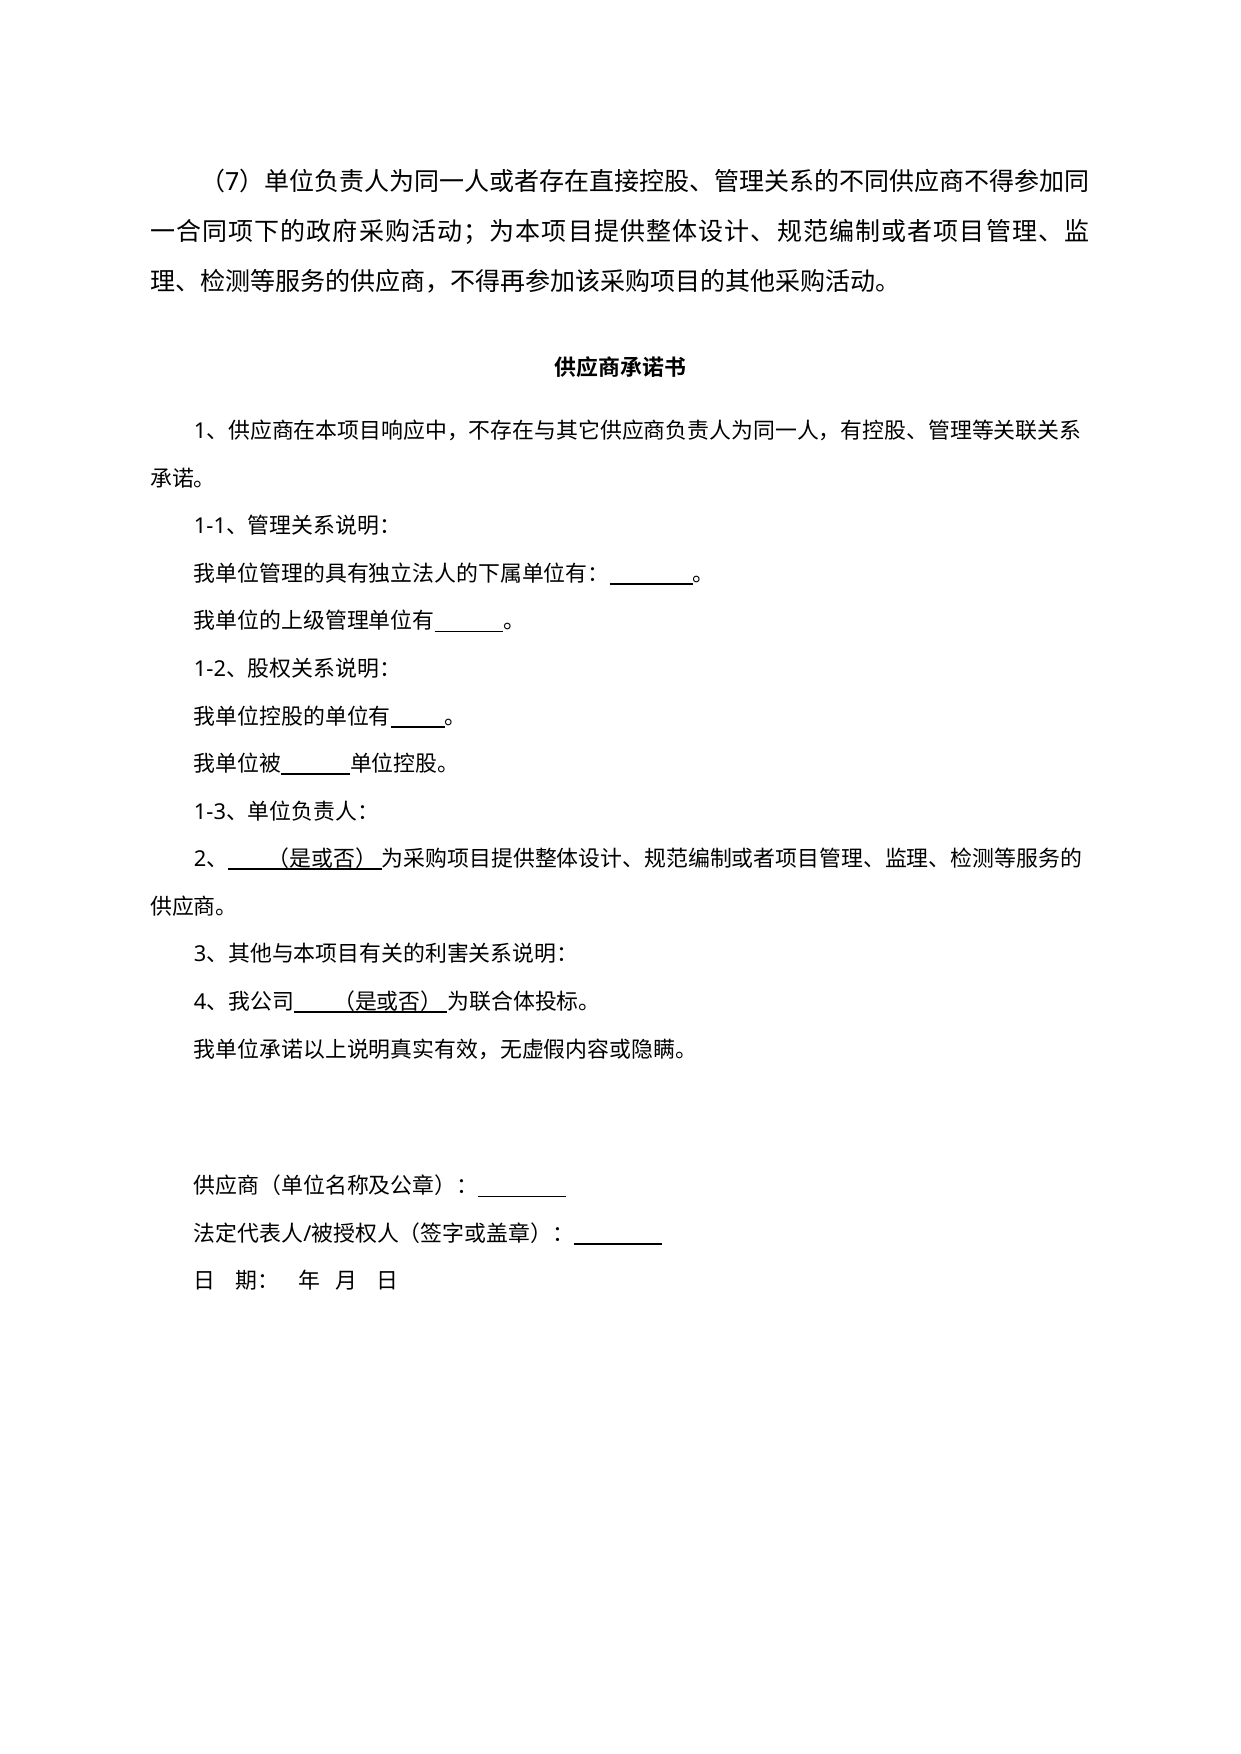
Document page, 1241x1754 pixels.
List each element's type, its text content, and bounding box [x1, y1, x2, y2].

text 供应商（单位名称及公章）： [150, 1168, 1090, 1200]
text 供应商承诺书 [150, 350, 1090, 382]
text 我单位管理的具有独立法人的下属单位有： 。 [150, 556, 1090, 588]
text 我单位控股的单位有 。 [150, 699, 1090, 730]
text 我单位被 单位控股。 [150, 746, 1090, 778]
text 我单位承诺以上说明真实有效，无虚假内容或隐瞒。 [150, 1032, 1090, 1063]
text 法定代表人/被授权人（签字或盖章）： [150, 1216, 1090, 1248]
text 2、 （是或否） 为采购项目提供整体设计、规范编制或者项目管理、监理、检测等服务的供应商。 [150, 841, 1090, 921]
text 我单位的上级管理单位有 。 [150, 603, 1090, 635]
text 4、我公司 （是或否） 为联合体投标。 [150, 984, 1090, 1016]
text 3、其他与本项目有关的利害关系说明： [150, 936, 1090, 968]
text 1、供应商在本项目响应中，不存在与其它供应商负责人为同一人，有控股、管理等关联关系承诺。 [150, 413, 1090, 493]
text （7）单位负责人为同一人或者存在直接控股、管理关系的不同供应商不得参加同一合同项下的政府采购活动；为本项目提供整体设计、规范编制或者项目管理、监理、检测等服务的供应商，不得再参加该采购项目的其他采购活动。 [150, 150, 1090, 300]
text 1-1、管理关系说明： [150, 508, 1090, 540]
text 1-3、单位负责人： [150, 794, 1090, 825]
text 日 期： 年 月 日 [150, 1263, 1090, 1295]
text 1-2、股权关系说明： [150, 651, 1090, 683]
